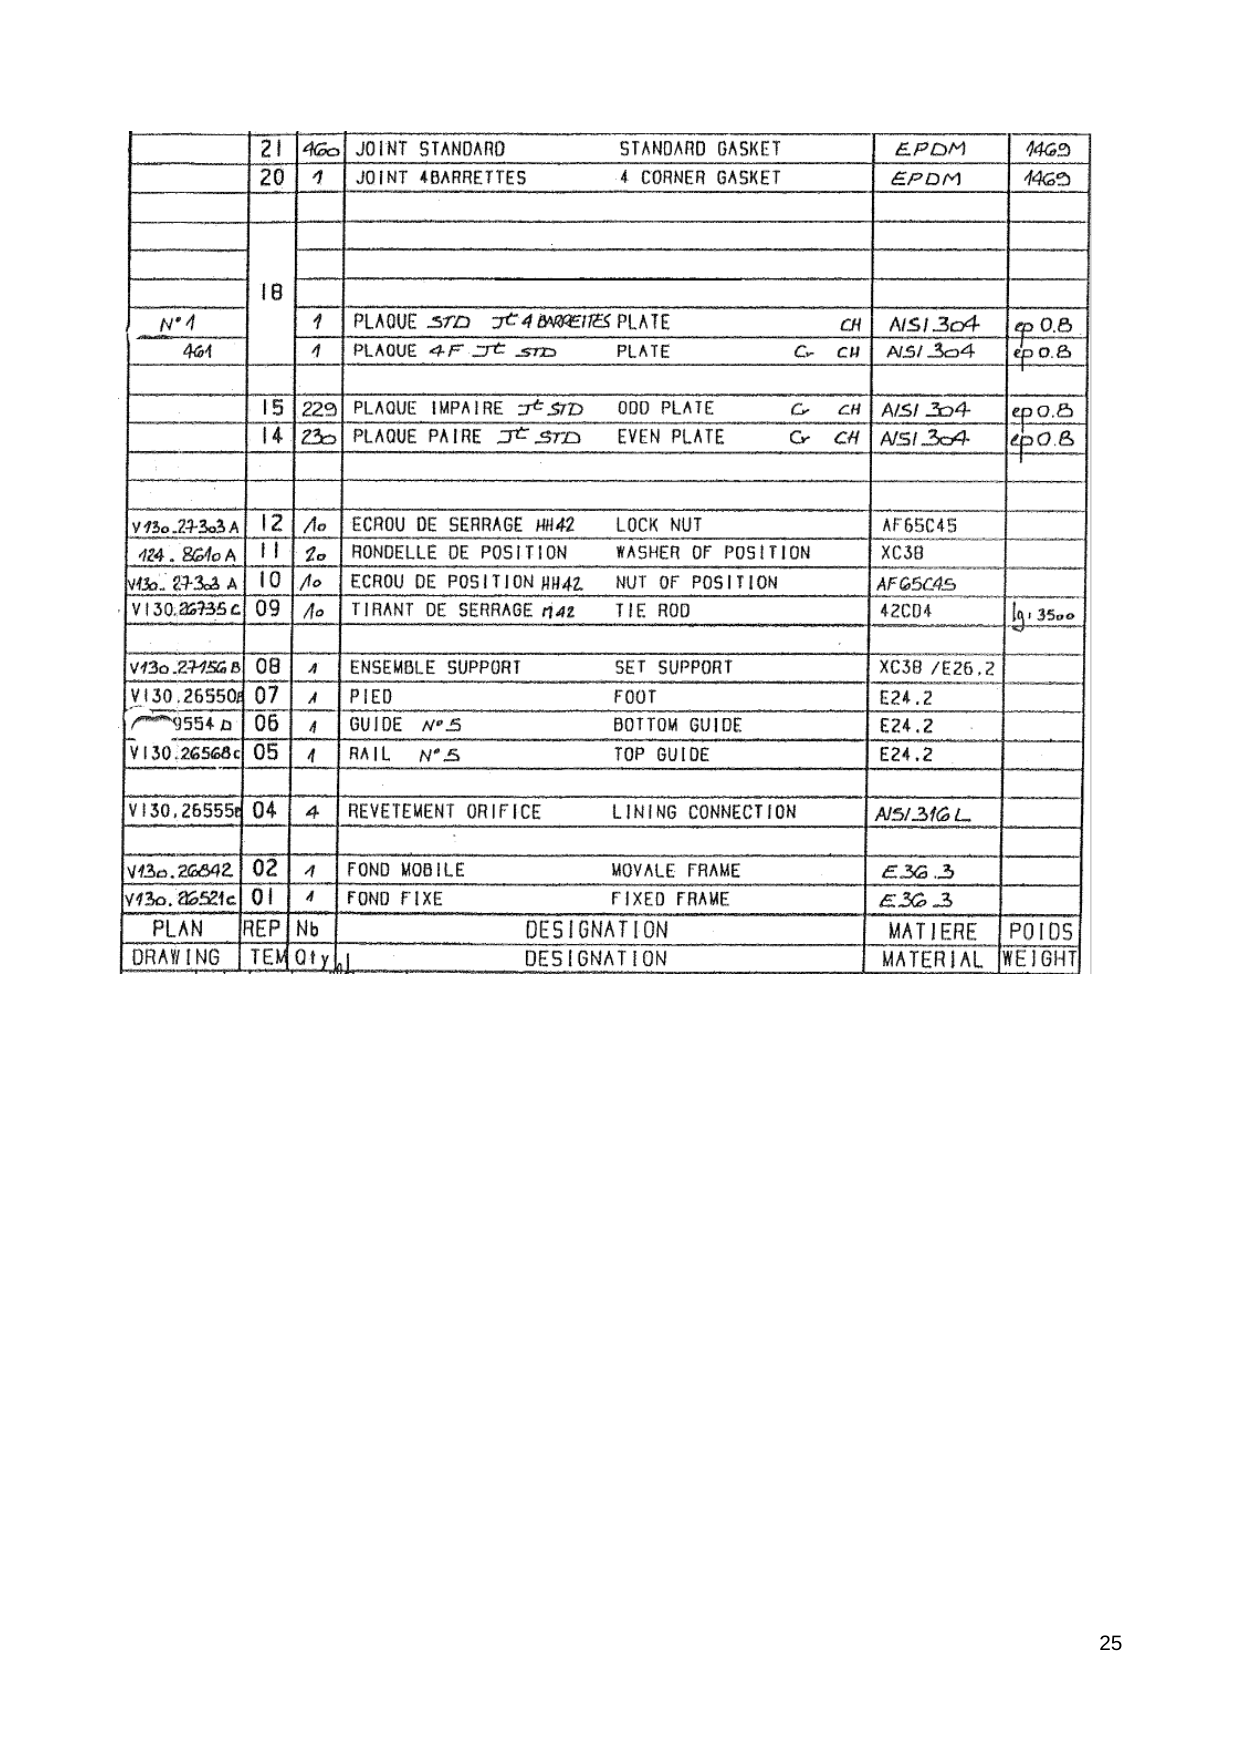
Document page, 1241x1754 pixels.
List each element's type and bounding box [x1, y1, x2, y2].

picture [118, 131, 1092, 974]
